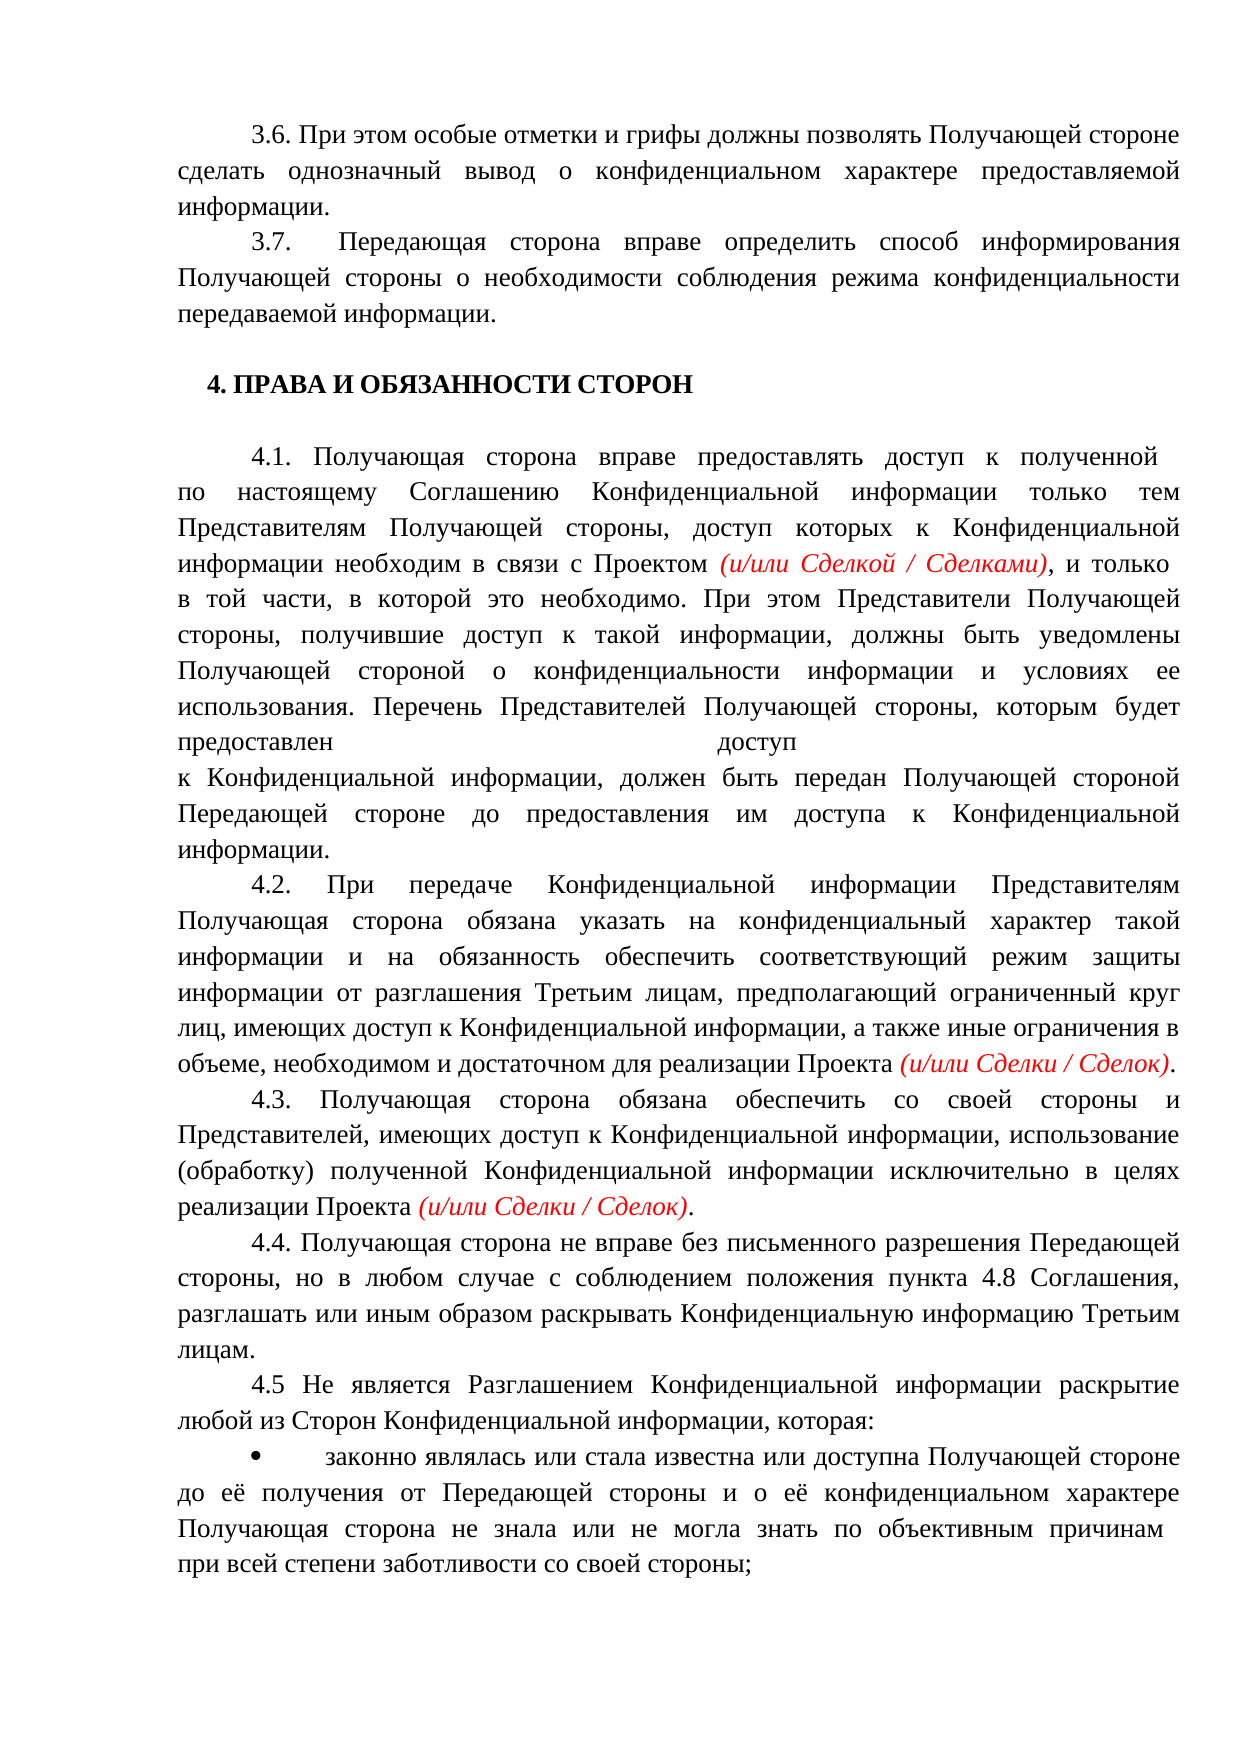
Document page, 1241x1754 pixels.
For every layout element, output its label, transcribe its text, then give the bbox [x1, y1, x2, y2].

text 4.4. Получающая сторона не вправе без письменного разрешения Передающей стороны, но в любом случае с соблюдением положения пункта 4.8 Соглашения, разглашать или иным образом раскрывать Конфиденциальную информацию Третьим лицам. [177, 1226, 1181, 1364]
list законно являлась или стала известна или доступна Получающей стороне до её получения от Передающей стороны и о её конфиденциальном характере Получающая сторона не знала или не могла знать по объективным причинам при всей степени заботливости со своей стороны; [177, 1440, 1181, 1578]
text 4.2. При передаче Конфиденциальной информации Представителям Получающая сторона обязана указать на конфиденциальный характер такой информации и на обязанность обеспечить соответствующий режим защиты информации от разглашения Третьим лицам, предполагающий ограниченный круг лиц, имеющих доступ к Конфиденциальной информации, а также иные ограничения в объеме, необходимом и достаточном для реализации Проекта (и/или Сделки / Сделок). [177, 868, 1181, 1078]
text 4. ПРАВА И ОБЯЗАННОСТИ СТОРОН [177, 368, 1184, 399]
list 3.7. Передающая сторона вправе определить способ информирования Получающей стороны о необходимости соблюдения режима конфиденциальности передаваемой информации. [177, 225, 1181, 328]
list 3.6. При этом особые отметки и грифы должны позволять Получающей стороне сделать однозначный вывод о конфиденциальном характере предоставляемой информации. [177, 118, 1181, 221]
text 4.5 Не является Разглашением Конфиденциальной информации раскрытие любой из Сторон Конфиденциальной информации, которая: [177, 1369, 1181, 1436]
text 4.3. Получающая сторона обязана обеспечить со своей стороны и Представителей, имеющих доступ к Конфиденциальной информации, использование (обработку) полученной Конфиденциальной информации исключительно в целях реализации Проекта (и/или Сделки / Сделок). [177, 1083, 1181, 1221]
text 4.1. Получающая сторона вправе предоставлять доступ к полученной по настоящему Соглашению Конфиденциальной информации только тем Представителям Получающей стороны, доступ которых к Конфиденциальной информации необходим в связи с Проектом (и/или Сделкой / Сделками), и только в той части, в которой это необходимо. При этом Представители Получающей стороны, получившие доступ к такой информации, должны быть уведомлены Получающей стороной о конфиденциальности информации и условиях ее использования. Перечень Представителей Получающей стороны, которым будет предоставлен доступ к Конфиденциальной информации, должен быть передан Получающей стороной Передающей стороне до предоставления им доступа к Конфиденциальной информации. [177, 440, 1181, 864]
